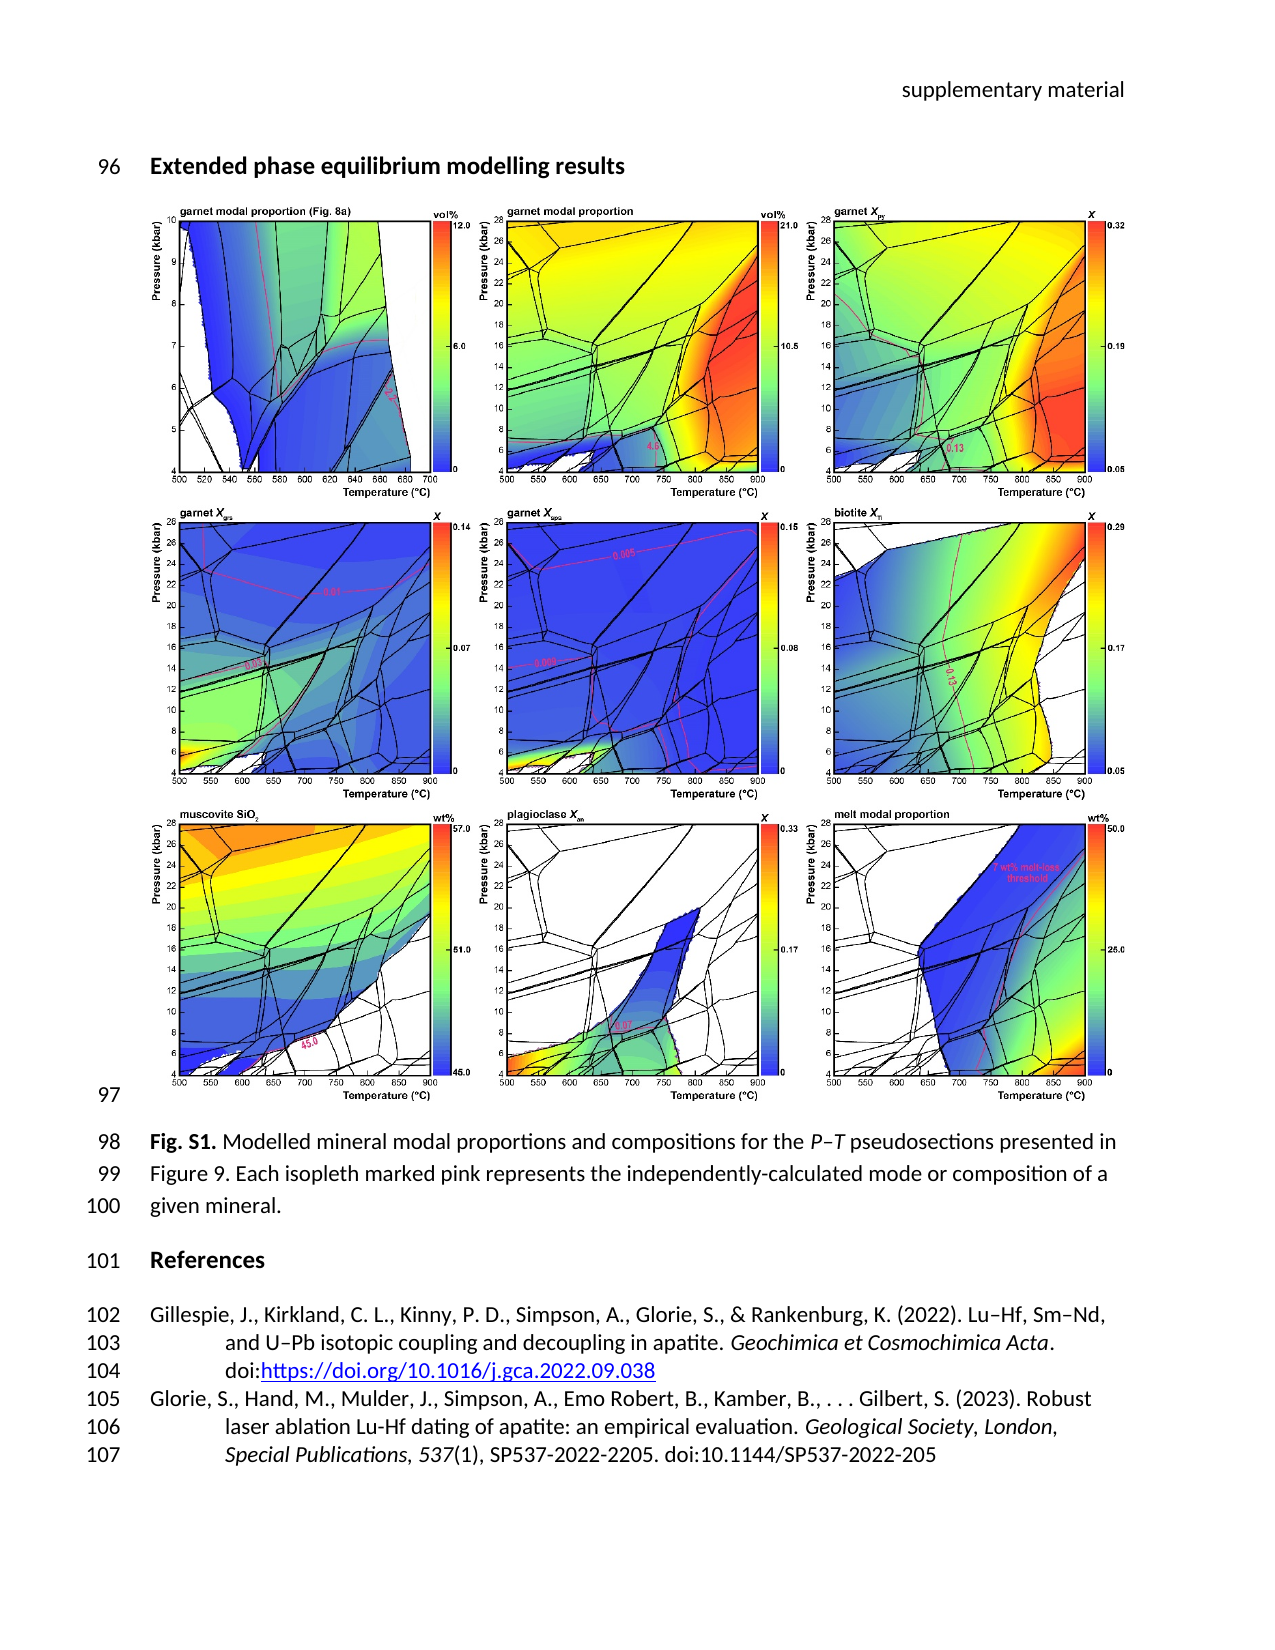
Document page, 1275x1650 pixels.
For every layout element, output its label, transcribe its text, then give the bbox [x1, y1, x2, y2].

text Gillespie, J., Kirkland, C. L., Kinny, P. D., Simpson, A., Glorie, S., & Rankenburg, K. (2022). Lu–Hf, Sm–Nd, and U–Pb isotopic coupling and decoupling in apatite. Geochimica et Cosmochimica Acta. doi:https://doi.org/10.1016/j.gca.2022.09.038 [150, 1300, 1125, 1384]
subtitle References [150, 1244, 1125, 1275]
text Fig. S1. Modelled mineral modal proportions and compositions for the P–T pseudosections presented in Figure 9. Each isopleth marked pink represents the independently-calculated mode or composition of a given mineral. [150, 1127, 1125, 1219]
picture [150, 205, 1125, 1103]
subtitle Extended phase equilibrium modelling results [150, 150, 1125, 181]
text Glorie, S., Hand, M., Mulder, J., Simpson, A., Emo Robert, B., Kamber, B., . . . Gilbert, S. (2023). Robust laser ablation Lu-Hf dating of apatite: an empirical evaluation. Geological Society, London, Special Publications, 537(1), SP537-2022-2205. doi:10.1144/SP537-2022-205 [150, 1384, 1125, 1468]
